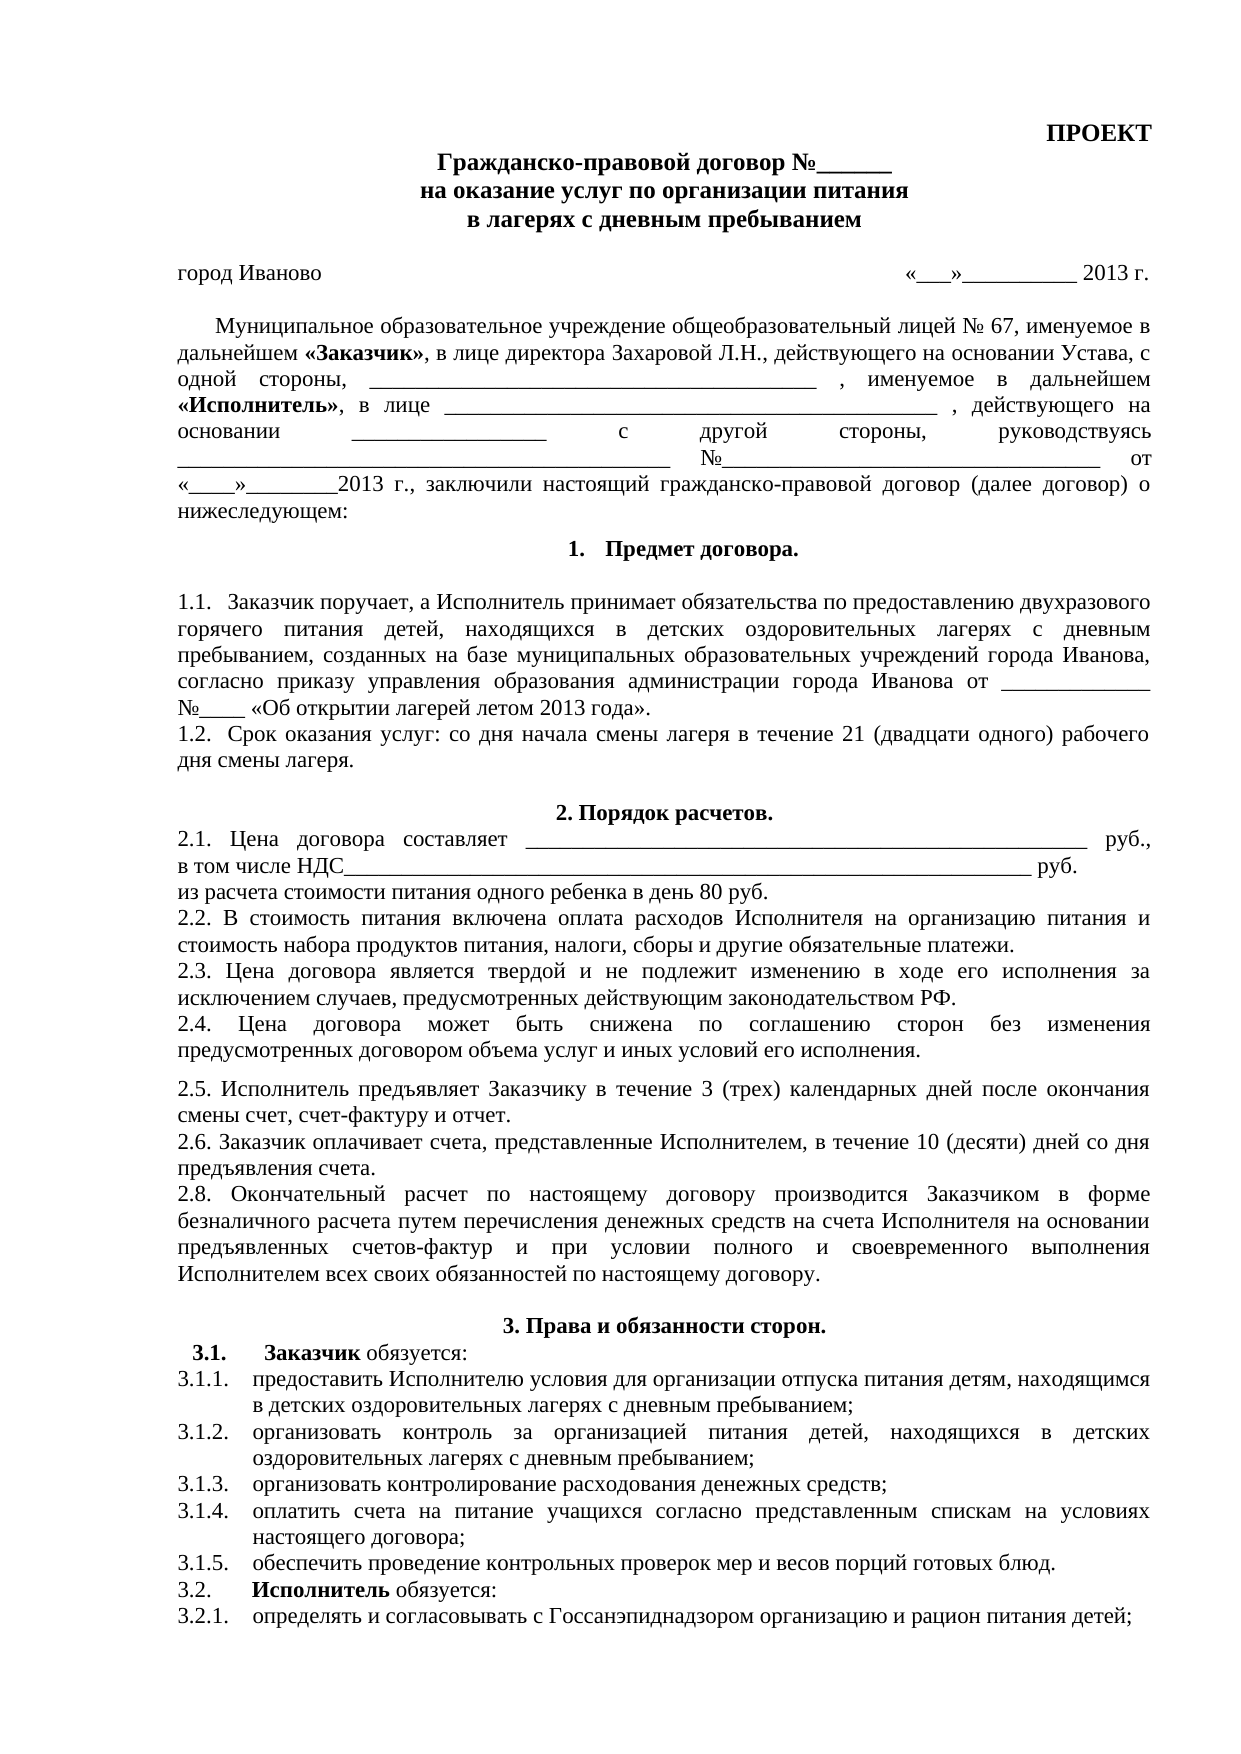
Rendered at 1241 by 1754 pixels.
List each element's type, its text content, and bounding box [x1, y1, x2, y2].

text 2.4. Цена договора может быть снижена по соглашению сторон без изменения предусмотренных договором объема услуг и иных условий его исполнения. [177, 1010, 1152, 1063]
text 3.2. Исполнитель обязуется: [177, 1576, 1152, 1602]
list оплатить счета на питание учащихся согласно представленным спискам на условиях настоящего договора; [177, 1497, 1152, 1549]
list организовать контроль за организацией питания детей, находящихся в детских оздоровительных лагерях с дневным пребыванием; [177, 1418, 1152, 1470]
text 2.5. Исполнитель предъявляет Заказчику в течение 3 (трех) календарных дней после окончания смены счет, счет-фактуру и отчет. [177, 1075, 1152, 1128]
list предоставить Исполнителю условия для организации отпуска питания детям, находящимся в детских оздоровительных лагерях с дневным пребыванием; [177, 1365, 1152, 1418]
list Заказчик поручает, а Исполнитель принимает обязательства по предоставлению двухразового горячего питания детей, находящихся в детских оздоровительных лагерях с дневным пребыванием, созданных на базе муниципальных образовательных учреждений города Иванова, согласно приказу управления образования администрации города Иванова от _____________ №____ «Об открытии лагерей летом 2013 года». [177, 588, 1152, 720]
text 2.2. В стоимость питания включена оплата расходов Исполнителя на организацию питания и стоимость набора продуктов питания, налоги, сборы и другие обязательные платежи. [177, 904, 1152, 957]
text 2.8. Окончательный расчет по настоящему договору производится Заказчиком в форме безналичного расчета путем перечисления денежных средств на счета Исполнителя на основании предъявленных счетов-фактур и при условии полного и своевременного выполнения Исполнителем всех своих обязанностей по настоящему договору. [177, 1181, 1152, 1286]
subtitle Гражданско-правовой договор №______ [177, 147, 1152, 176]
subtitle на оказание услуг по организации питания [177, 176, 1152, 204]
list определять и согласовывать с Госсанэпиднадзором организацию и рацион питания детей; [177, 1602, 1152, 1628]
list организовать контролирование расходования денежных средств; [177, 1470, 1152, 1497]
text 2.6. Заказчик оплачивает счета, представленные Исполнителем, в течение 10 (десяти) дней со дня предъявления счета. [177, 1128, 1152, 1181]
text город Иваново «___»__________ 2013 г. [177, 259, 1152, 286]
text 2.1. Цена договора составляет _________________________________________________ руб., в том числе НДС____________________________________________________________ руб. [177, 825, 1152, 878]
text 2. Порядок расчетов. [177, 799, 1152, 825]
text из расчета стоимости питания одного ребенка в день 80 руб. [177, 878, 1152, 904]
subtitle ПРОЕКТ [177, 118, 1152, 147]
subtitle в лагерях с дневным пребыванием [177, 204, 1152, 233]
text Муниципальное образовательное учреждение общеобразовательный лицей № 67, именуемое в дальнейшем «Заказчик», в лице директора Захаровой Л.Н., действующего на основании Устава, с одной стороны, _______________________________________ , именуемое в дальнейшем «Исполнитель», в лице ___________________________________________ , действующего на основании _________________ с другой стороны, руководствуясь ___________________________________________ №_________________________________ от «____»________2013 г., заключили настоящий гражданско-правовой договор (далее договор) о нижеследующем: [177, 312, 1152, 523]
list Заказчик обязуется: [192, 1339, 1152, 1365]
list Срок оказания услуг: со дня начала смены лагеря в течение 21 (двадцати одного) рабочего дня смены лагеря. [177, 720, 1152, 773]
text 2.3. Цена договора является твердой и не подлежит изменению в ходе его исполнения за исключением случаев, предусмотренных действующим законодательством РФ. [177, 957, 1152, 1010]
list обеспечить проведение контрольных проверок мер и весов порций готовых блюд. [177, 1549, 1152, 1576]
text 3. Права и обязанности сторон. [177, 1312, 1152, 1339]
list Предмет договора. [215, 536, 1152, 562]
